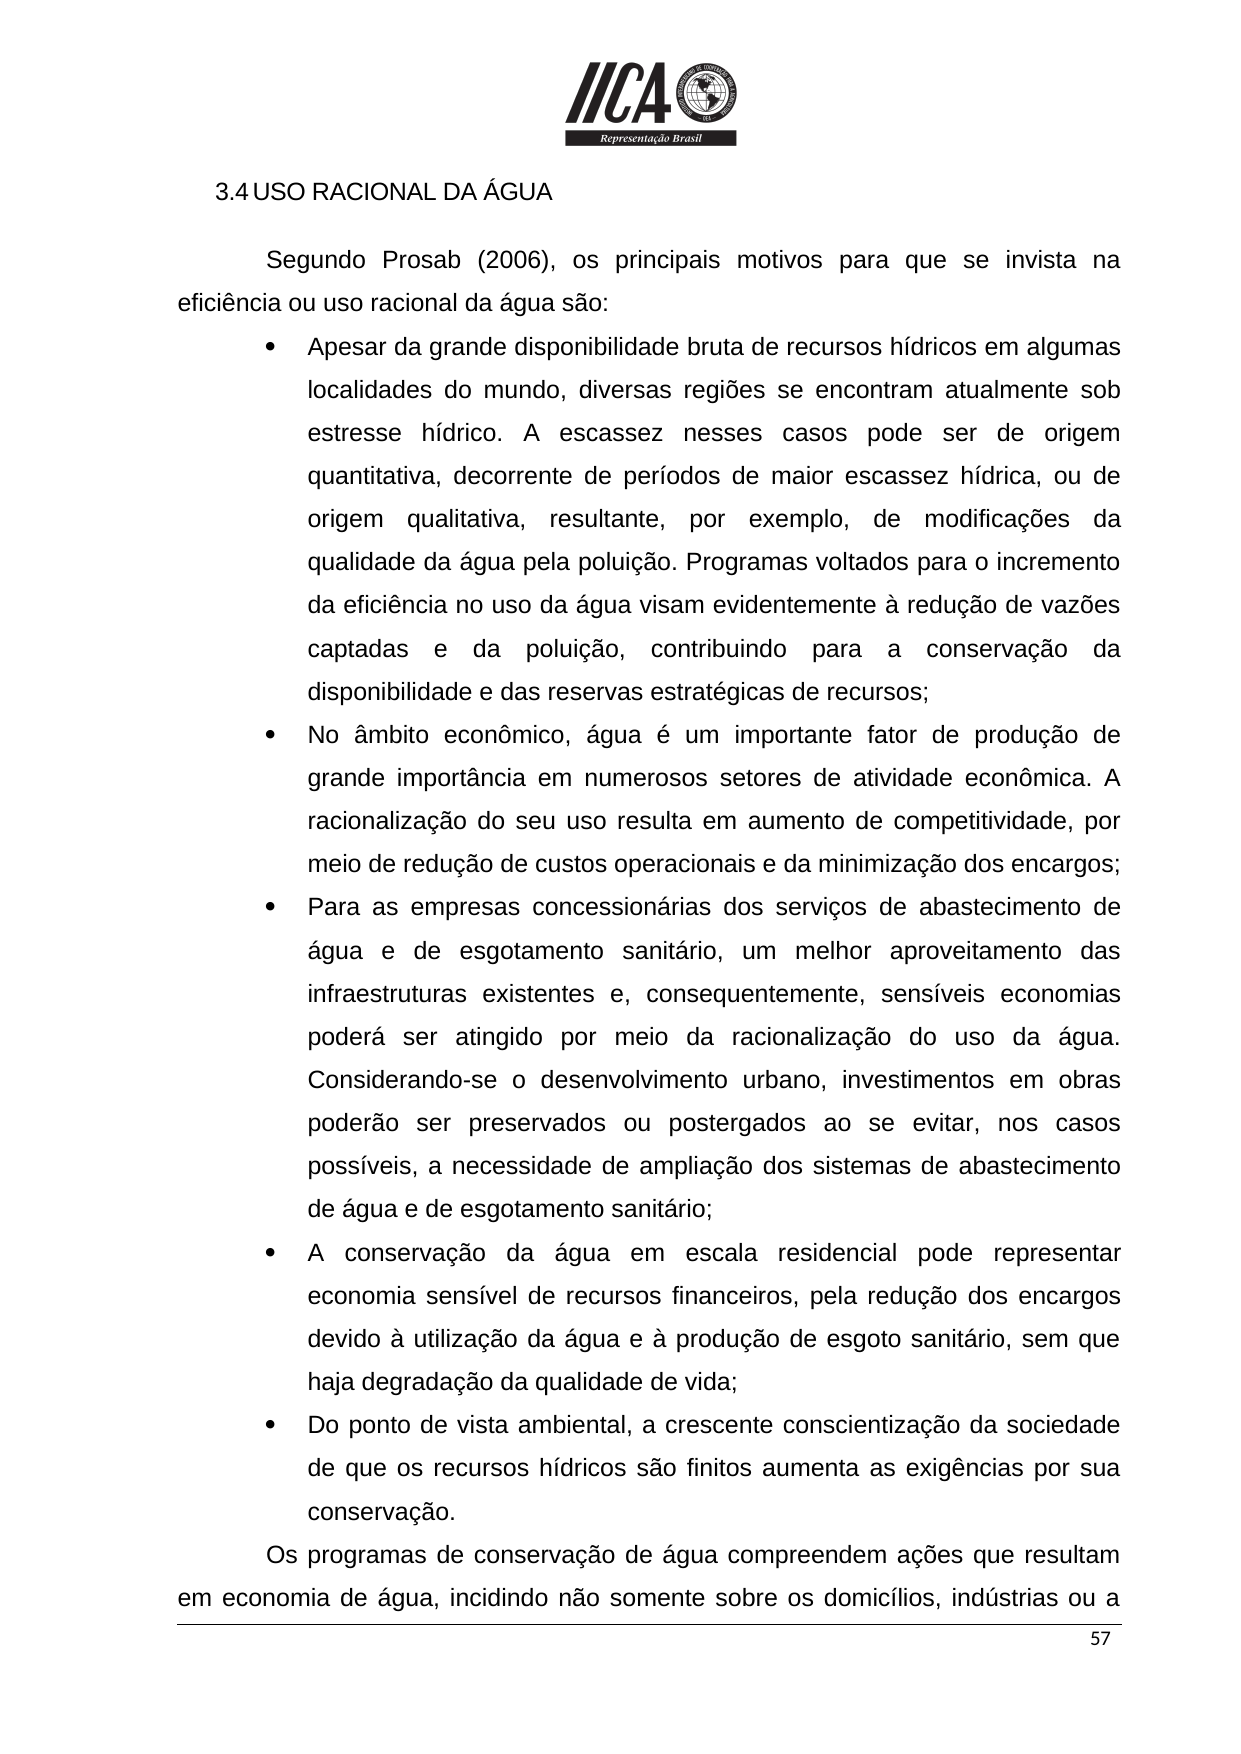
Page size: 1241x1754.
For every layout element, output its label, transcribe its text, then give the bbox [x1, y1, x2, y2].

text Segundo Prosab (2006), os principais motivos para que se invista na eficiência ou uso racional da água são: [177, 245, 1122, 317]
list Apesar da grande disponibilidade bruta de recursos hídricos em algumas localidades do mundo, diversas regiões se encontram atualmente sob estresse hídrico. A escassez nesses casos pode ser de origem quantitativa, decorrente de períodos de maior escassez hídrica, ou de origem qualitativa, resultante, por exemplo, de modificações da qualidade da água pela poluição. Programas voltados para o incremento da eficiência no uso da água visam evidentemente à redução de vazões captadas e da poluição, contribuindo para a conservação da disponibilidade e das reservas estratégicas de recursos; [266, 332, 1122, 705]
list A conservação da água em escala residencial pode representar economia sensível de recursos financeiros, pela redução dos encargos devido à utilização da água e à produção de esgoto sanitário, sem que haja degradação da qualidade de vida; [266, 1237, 1122, 1396]
subtitle uso racional da água [215, 177, 1122, 206]
list Para as empresas concessionárias dos serviços de abastecimento de água e de esgotamento sanitário, um melhor aproveitamento das infraestruturas existentes e, consequentemente, sensíveis economias poderá ser atingido por meio da racionalização do uso da água. Considerando-se o desenvolvimento urbano, investimentos em obras poderão ser preservados ou postergados ao se evitar, nos casos possíveis, a necessidade de ampliação dos sistemas de abastecimento de água e de esgotamento sanitário; [266, 892, 1122, 1223]
picture [560, 58, 740, 148]
list No âmbito econômico, água é um importante fator de produção de grande importância em numerosos setores de atividade econômica. A racionalização do seu uso resulta em aumento de competitividade, por meio de redução de custos operacionais e da minimização dos encargos; [266, 720, 1122, 878]
list Do ponto de vista ambiental, a crescente conscientização da sociedade de que os recursos hídricos são finitos aumenta as exigências por sua conservação. [266, 1410, 1122, 1525]
